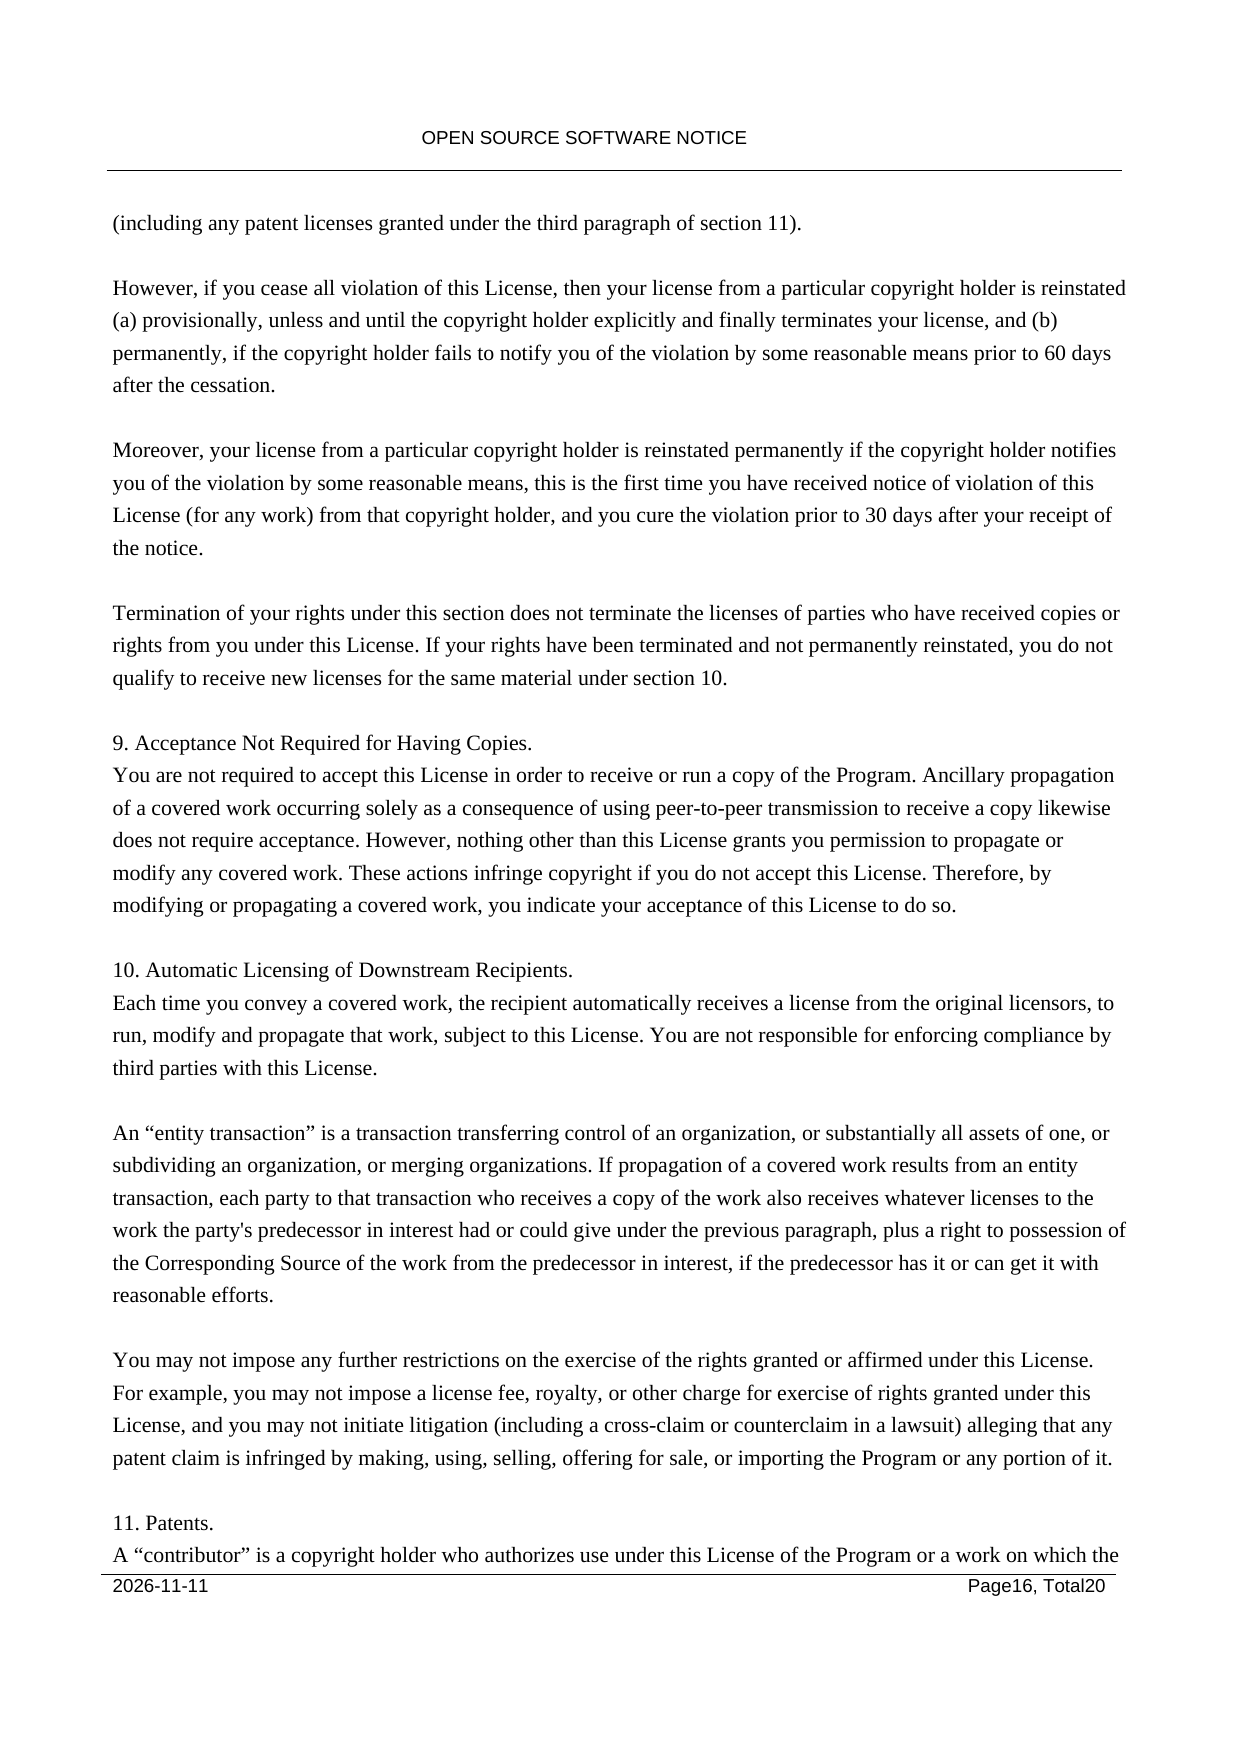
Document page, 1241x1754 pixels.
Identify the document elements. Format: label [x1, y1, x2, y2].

text [112, 206, 1128, 1571]
